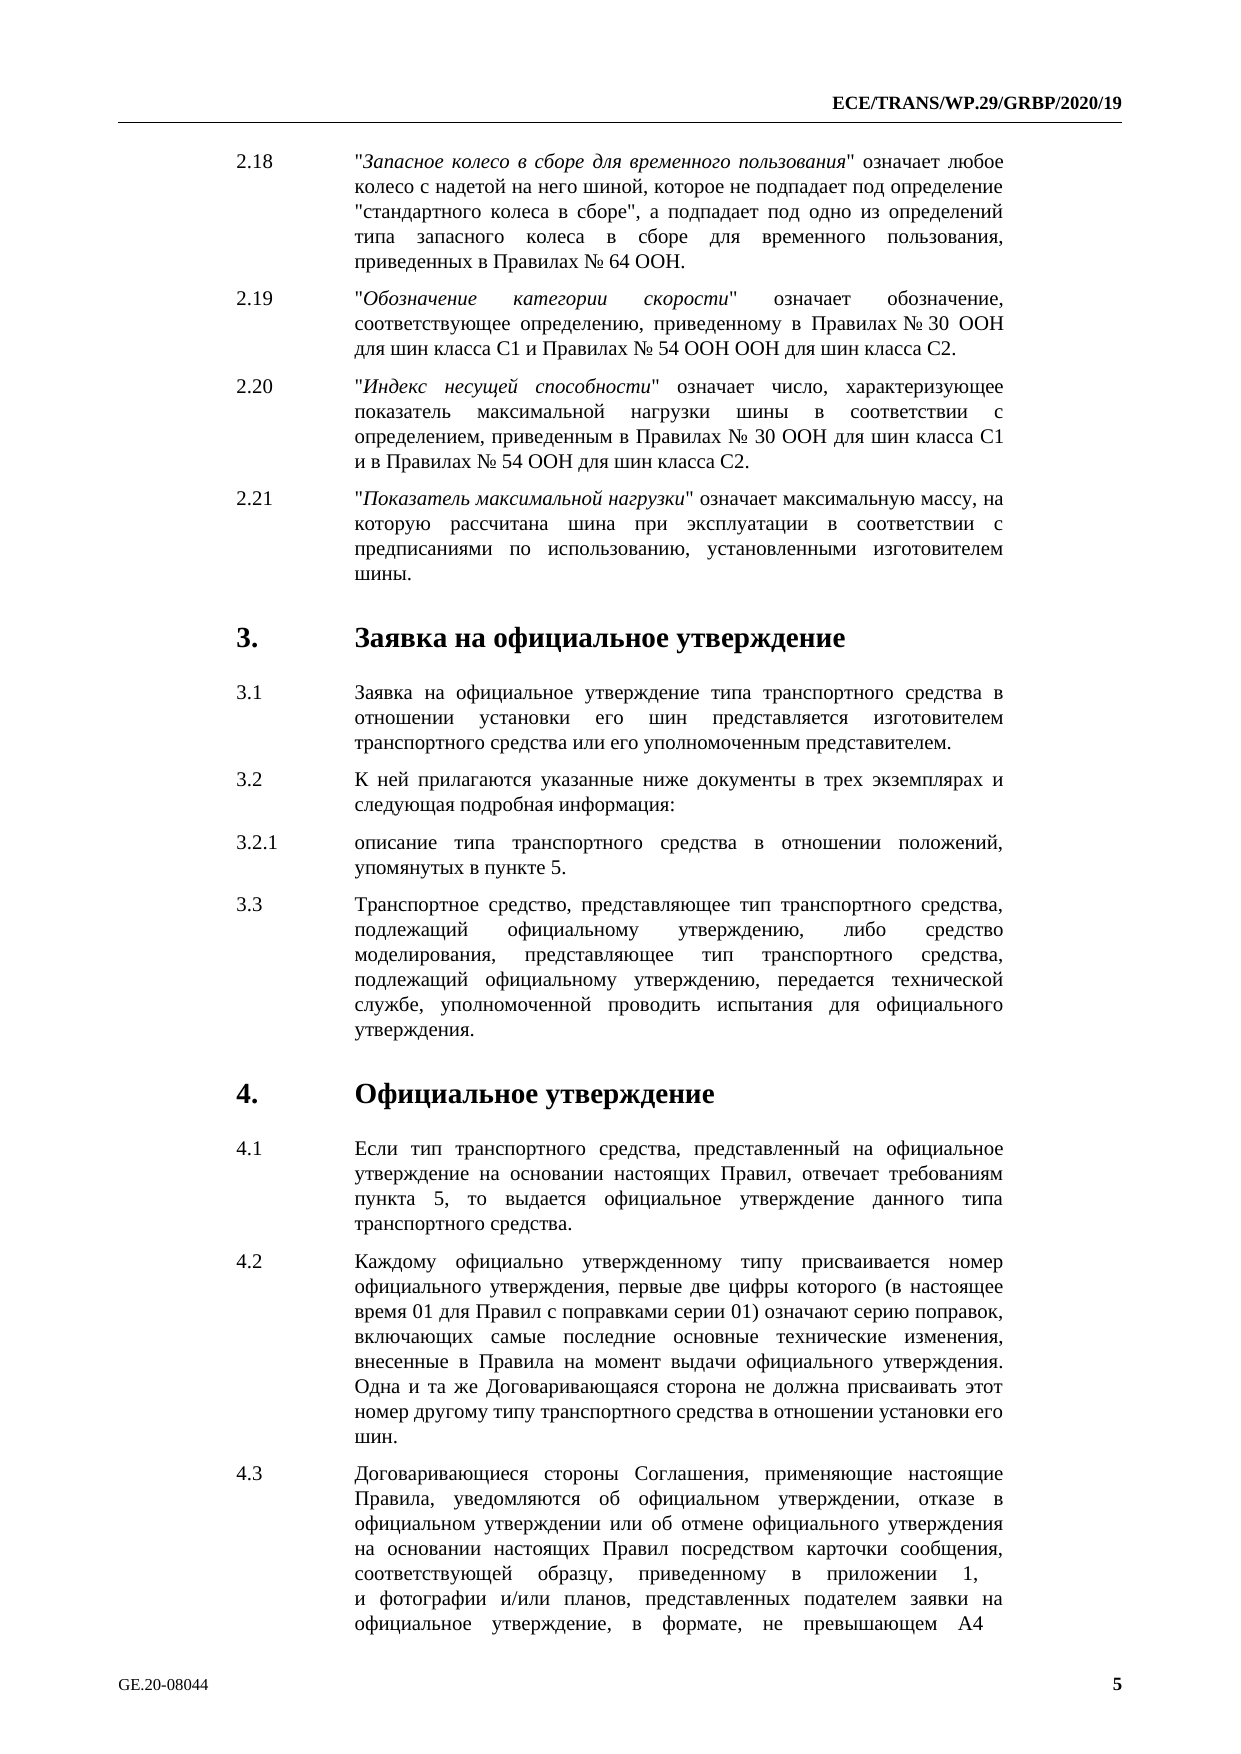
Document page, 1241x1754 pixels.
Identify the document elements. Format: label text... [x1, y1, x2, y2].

text 3.3 Транспортное средство, представляющее тип транспортного средства, подлежащий официальному утверждению, либо средство моделирования, представляющее тип транспортного средства, подлежащий официальному утверждению, передается технической службе, уполномоченной проводить испытания для официального утверждения. [236, 891, 1004, 1041]
text 2.19 "Обозначение категории скорости" означает обозначение, соответствующее определению, приведенному в Правилах № 30 ООН для шин класса С1 и Правилах № 54 ООН ООН для шин класса С2. [236, 285, 1004, 360]
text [236, 1460, 1004, 1635]
text 4.1 Если тип транспортного средства, представленный на официальное утверждение на основании настоящих Правил, отвечает требованиям пункта 5, то выдается официальное утверждение данного типа транспортного средства. [236, 1135, 1004, 1235]
text 3.2.1 описание типа транспортного средства в отношении положений, упомянутых в пункте 5. [236, 829, 1004, 879]
text 2.21 "Показатель максимальной нагрузки" означает максимальную массу, на которую рассчитана шина при эксплуатации в соответствии с предписаниями по использованию, установленными изготовителем шины. [236, 485, 1004, 585]
text 2.18 "Запасное колесо в сборе для временного пользования" означает любое колесо с надетой на него шиной, которое не подпадает под определение "стандартного колеса в сборе", а подпадает под одно из определений типа запасного колеса в сборе для временного пользования, приведенных в Правилах № 64 ООН. [236, 148, 1004, 273]
text 3. Заявка на официальное утверждение [118, 623, 1004, 654]
text 3.2 К ней прилагаются указанные ниже документы в трех экземплярах и следующая подробная информация: [236, 766, 1004, 816]
text 4. Официальное утверждение [118, 1079, 1004, 1110]
text 2.20 "Индекс несущей способности" означает число, характеризующее показатель максимальной нагрузки шины в соответствии с определением, приведенным в Правилах № 30 ООН для шин класса С1 и в Правилах № 54 ООН для шин класса С2. [236, 373, 1004, 473]
text 4.2 Каждому официально утвержденному типу присваивается номер официального утверждения, первые две цифры которого (в настоящее время 01 для Правил с поправками серии 01) означают серию поправок, включающих самые последние основные технические изменения, внесенные в Правила на момент выдачи официального утверждения. Одна и та же Договаривающаяся сторона не должна присваивать этот номер другому типу транспортного средства в отношении установки его шин. [236, 1248, 1004, 1448]
text 3.1 Заявка на официальное утверждение типа транспортного средства в отношении установки его шин представляется изготовителем транспортного средства или его уполномоченным представителем. [236, 679, 1004, 754]
